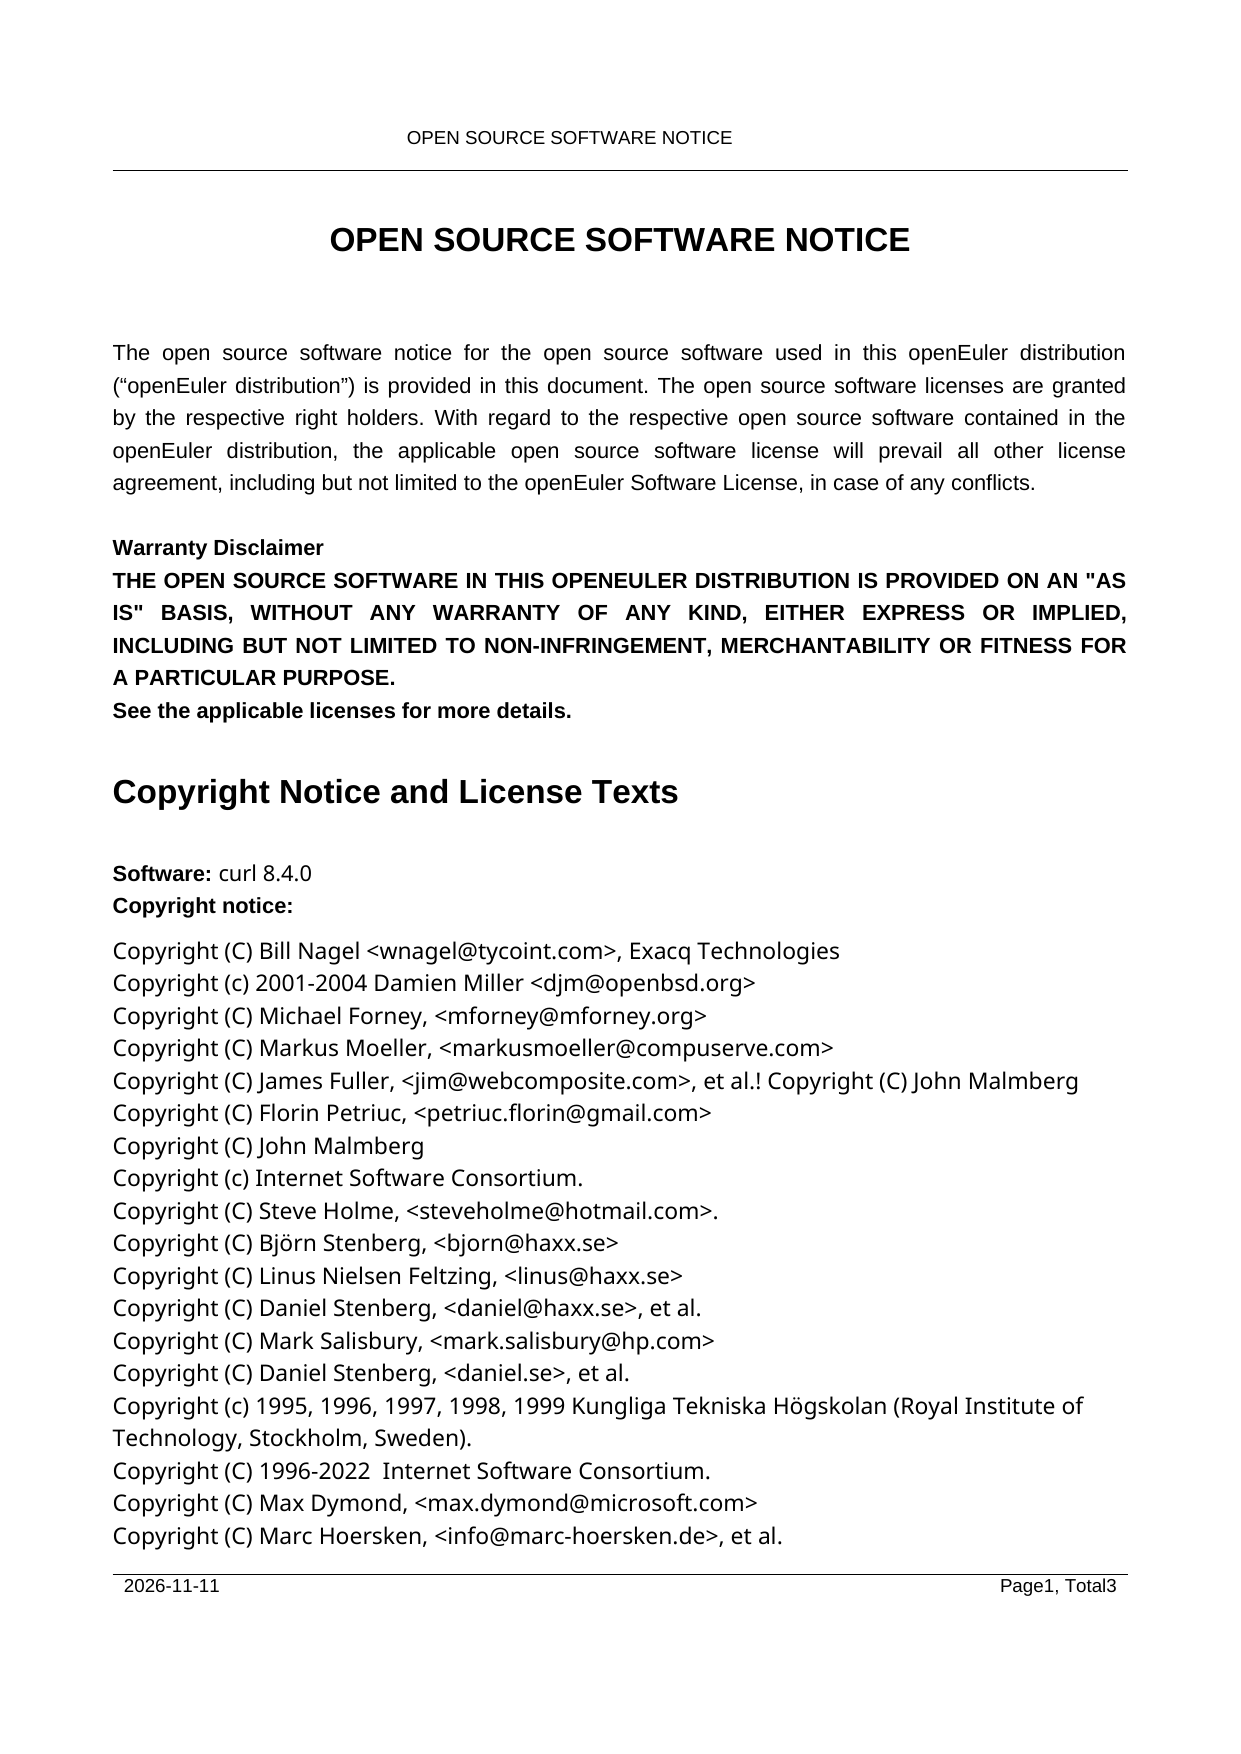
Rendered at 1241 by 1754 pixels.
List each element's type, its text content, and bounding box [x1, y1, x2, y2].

text Copyright Notice and License Texts [112, 759, 1128, 824]
text THE OPEN SOURCE SOFTWARE IN THIS OPENEULER DISTRIBUTION IS PROVIDED ON AN "AS IS" BASIS, WITHOUT ANY WARRANTY OF ANY KIND, EITHER EXPRESS OR IMPLIED, INCLUDING BUT NOT LIMITED TO NON-INFRINGEMENT, MERCHANTABILITY OR FITNESS FOR A PARTICULAR PURPOSE. See the applicable licenses for more details. [112, 564, 1128, 726]
text OPEN SOURCE SOFTWARE NOTICE [112, 206, 1128, 271]
text Warranty Disclaimer [112, 531, 1128, 564]
text Copyright notice: [112, 889, 1128, 921]
text The open source software notice for the open source software used in this openEuler distribution (“openEuler distribution”) is provided in this document. The open source software licenses are granted by the respective right holders. With regard to the respective open source software contained in the openEuler distribution, the applicable open source software license will prevail all other license agreement, including but not limited to the openEuler Software License, in case of any conflicts. [112, 336, 1128, 499]
title Software: curl 8.4.0 [112, 856, 1128, 889]
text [112, 934, 1128, 1551]
